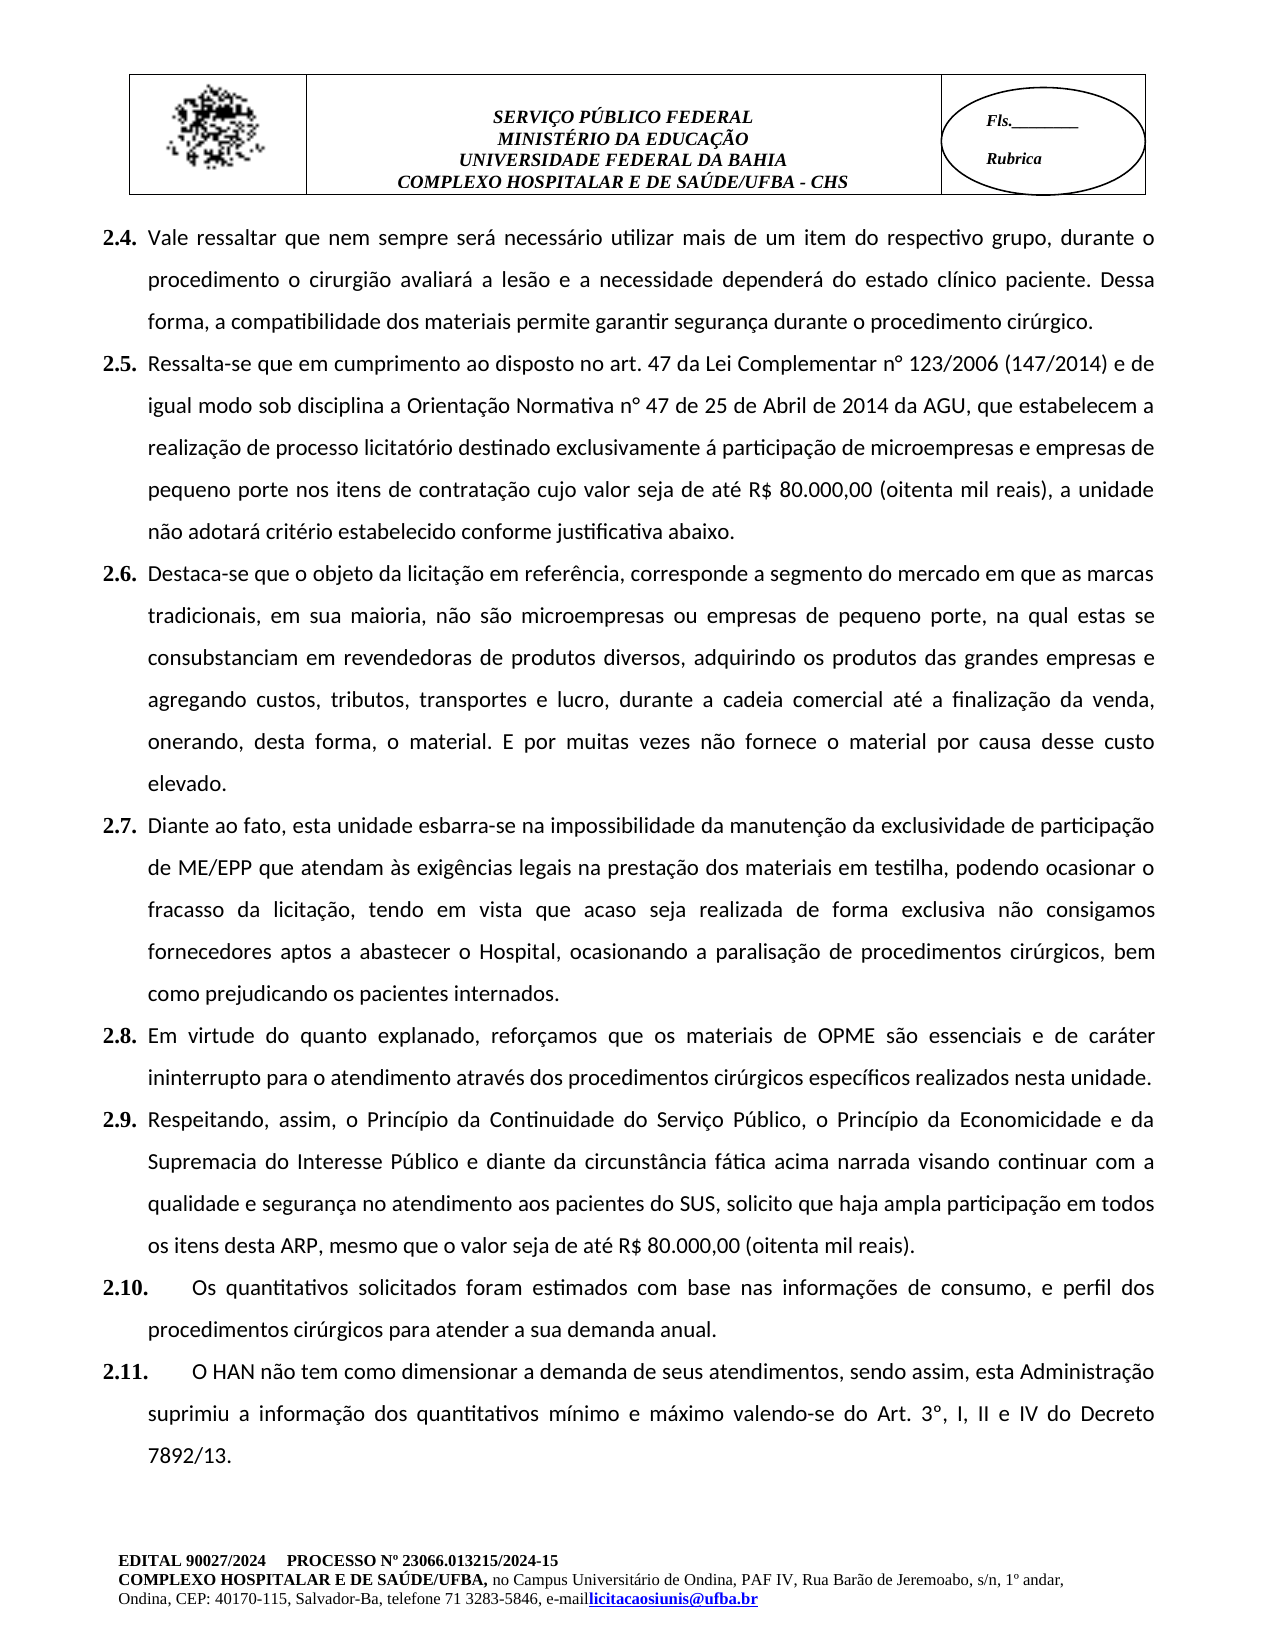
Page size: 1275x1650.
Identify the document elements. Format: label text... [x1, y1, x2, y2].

list O HAN não tem como dimensionar a demanda de seus atendimentos, sendo assim, esta Administração suprimiu a informação dos quantitativos mínimo e máximo valendo-se do Art. 3º, I, II e IV do Decreto 7892/13. [103, 1357, 1157, 1469]
list Os quantitativos solicitados foram estimados com base nas informações de consumo, e perfil dos procedimentos cirúrgicos para atender a sua demanda anual. [103, 1273, 1157, 1343]
list Ressalta-se que em cumprimento ao disposto no art. 47 da Lei Complementar n° 123/2006 (147/2014) e de igual modo sob disciplina a Orientação Normativa n° 47 de 25 de Abril de 2014 da AGU, que estabelecem a realização de processo licitatório destinado exclusivamente á participação de microempresas e empresas de pequeno porte nos itens de contratação cujo valor seja de até R$ 80.000,00 (oitenta mil reais), a unidade não adotará critério estabelecido conforme justificativa abaixo. [103, 349, 1157, 545]
list Destaca-se que o objeto da licitação em referência, corresponde a segmento do mercado em que as marcas tradicionais, em sua maioria, não são microempresas ou empresas de pequeno porte, na qual estas se consubstanciam em revendedoras de produtos diversos, adquirindo os produtos das grandes empresas e agregando custos, tributos, transportes e lucro, durante a cadeia comercial até a finalização da venda, onerando, desta forma, o material. E por muitas vezes não fornece o material por causa desse custo elevado. [103, 559, 1157, 797]
list Em virtude do quanto explanado, reforçamos que os materiais de OPME são essenciais e de caráter ininterrupto para o atendimento através dos procedimentos cirúrgicos específicos realizados nesta unidade. [103, 1021, 1157, 1091]
list Diante ao fato, esta unidade esbarra-se na impossibilidade da manutenção da exclusividade de participação de ME/EPP que atendam às exigências legais na prestação dos materiais em testilha, podendo ocasionar o fracasso da licitação, tendo em vista que acaso seja realizada de forma exclusiva não consigamos fornecedores aptos a abastecer o Hospital, ocasionando a paralisação de procedimentos cirúrgicos, bem como prejudicando os pacientes internados. [103, 811, 1157, 1007]
list Respeitando, assim, o Princípio da Continuidade do Serviço Público, o Princípio da Economicidade e da Supremacia do Interesse Público e diante da circunstância fática acima narrada visando continuar com a qualidade e segurança no atendimento aos pacientes do SUS, solicito que haja ampla participação em todos os itens desta ARP, mesmo que o valor seja de até R$ 80.000,00 (oitenta mil reais). [103, 1105, 1157, 1259]
list Vale ressaltar que nem sempre será necessário utilizar mais de um item do respectivo grupo, durante o procedimento o cirurgião avaliará a lesão e a necessidade dependerá do estado clínico paciente. Dessa forma, a compatibilidade dos materiais permite garantir segurança durante o procedimento cirúrgico. [103, 223, 1157, 335]
